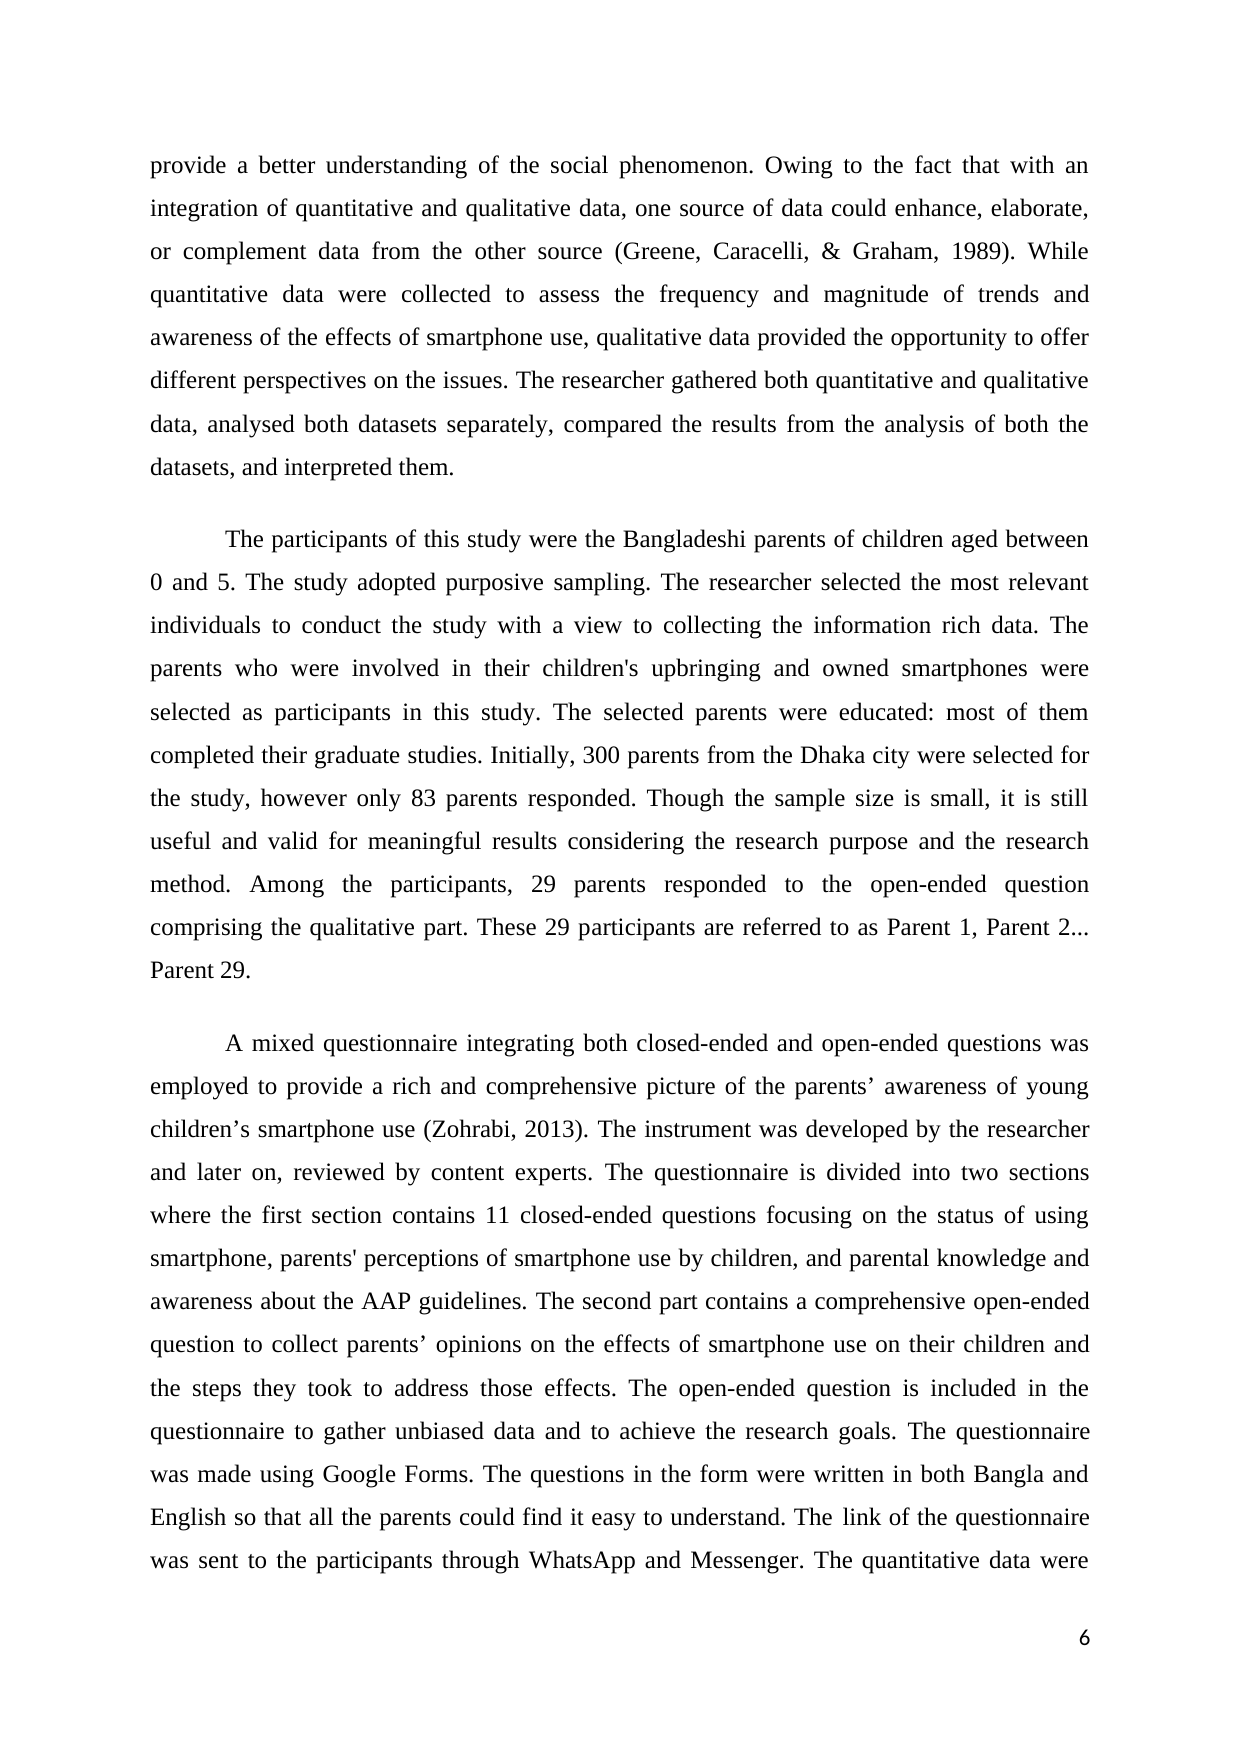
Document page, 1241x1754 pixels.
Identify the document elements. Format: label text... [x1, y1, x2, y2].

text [150, 1028, 1090, 1574]
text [150, 150, 1090, 481]
text The participants of this study were the Bangladeshi parents of children aged between 0 and 5. The study adopted purposive sampling. The researcher selected the most relevant individuals to conduct the study with a view to collecting the information rich data. The parents who were involved in their children's upbringing and owned smartphones were selected as participants in this study. The selected parents were educated: most of them completed their graduate studies. Initially, 300 parents from the Dhaka city were selected for the study, however only 83 parents responded. Though the sample size is small, it is still useful and valid for meaningful results considering the research purpose and the research method. Among the participants, 29 parents responded to the open-ended question comprising the qualitative part. These 29 participants are referred to as Parent 1, Parent 2... Parent 29. [150, 524, 1090, 984]
